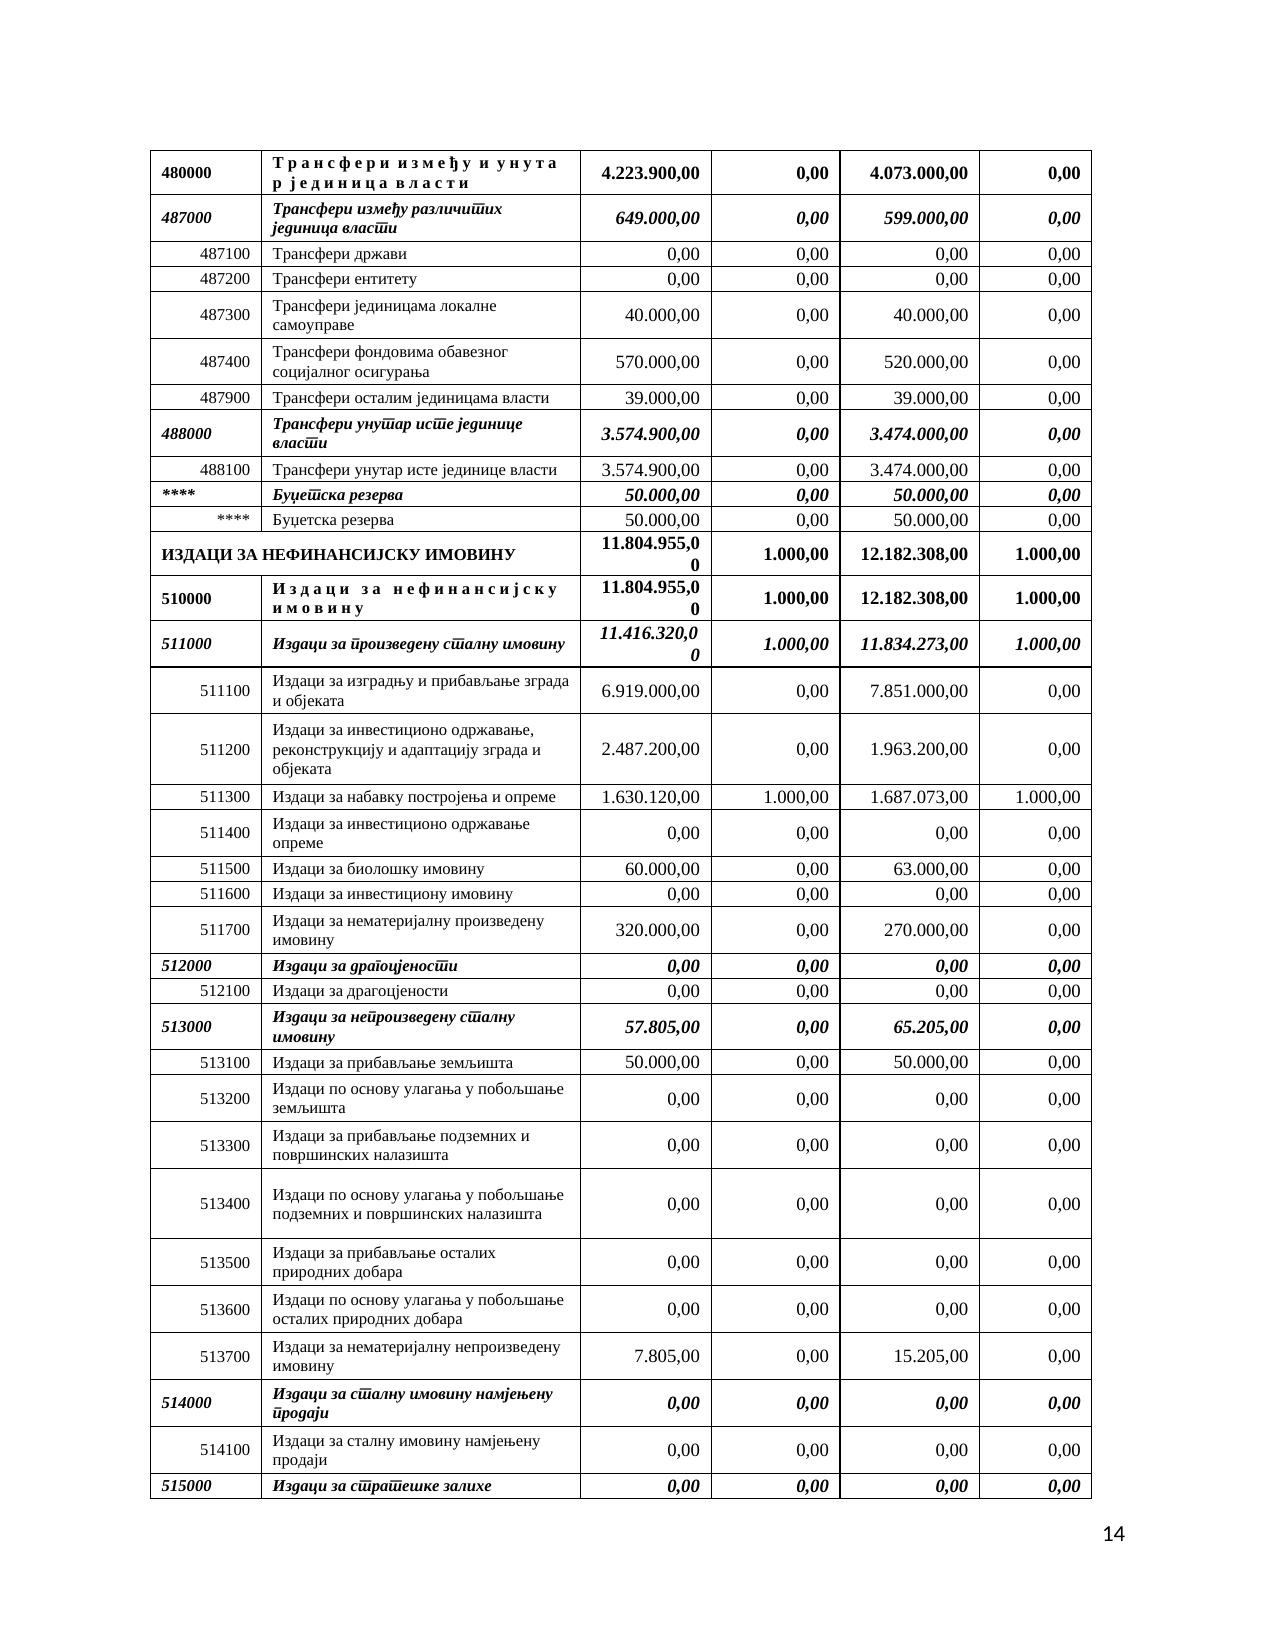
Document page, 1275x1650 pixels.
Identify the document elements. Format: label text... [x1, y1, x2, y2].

table_cell 513400 [151, 1169, 261, 1238]
table_cell 2.487.200,00 [581, 714, 711, 784]
table_cell 4.073.000,00 [841, 151, 979, 194]
table_cell 0,00 [712, 195, 839, 241]
table_cell Издаци за произведену сталну имовину [262, 621, 580, 666]
table_cell 39.000,00 [841, 385, 979, 409]
table_cell Т р а н с ф е р и и з м е ђ у и у н у т а р ј е д и н и ц а в л а с т и [262, 151, 580, 194]
table_cell 513000 [151, 1004, 261, 1049]
table_cell 320.000,00 [581, 907, 711, 952]
table_cell Издаци по основу улагања у побољшање подземних и површинских налазишта [262, 1169, 580, 1238]
table_cell 0,00 [980, 1122, 1091, 1168]
table_cell 40.000,00 [841, 292, 979, 337]
table_cell Издаци по основу улагања у побољшање земљишта [262, 1075, 580, 1121]
table_cell 0,00 [581, 1169, 711, 1238]
table_cell 0,00 [980, 339, 1091, 384]
table_cell 0,00 [980, 195, 1091, 241]
table_cell 515000 [151, 1474, 261, 1498]
table_cell 0,00 [980, 979, 1091, 1002]
table_cell 40.000,00 [581, 292, 711, 337]
table_cell Трансфери јединицама локалне самоуправе [262, 292, 580, 337]
table_cell 0,00 [841, 1286, 979, 1332]
table_cell 487200 [151, 267, 261, 291]
table_cell 487300 [151, 292, 261, 337]
table_cell 7.851.000,00 [841, 668, 979, 713]
table_cell **** [151, 482, 261, 506]
table_cell Издаци за инвестиционо одржавање опреме [262, 810, 580, 856]
table_cell 0,00 [841, 1075, 979, 1121]
table_cell Издаци за сталну имовину намјењену продаји [262, 1427, 580, 1473]
table_cell 513700 [151, 1333, 261, 1379]
table_cell 50.000,00 [841, 1050, 979, 1074]
table_cell 487900 [151, 385, 261, 409]
table_cell 511200 [151, 714, 261, 784]
table_cell 0,00 [712, 151, 839, 194]
table_cell 511400 [151, 810, 261, 856]
table_cell 0,00 [980, 668, 1091, 713]
table_cell 0,00 [712, 714, 839, 784]
table_cell 0,00 [841, 954, 979, 977]
table_cell 511100 [151, 668, 261, 713]
table_cell 0,00 [980, 1427, 1091, 1473]
table_cell 0,00 [712, 1122, 839, 1168]
table_cell 0,00 [712, 979, 839, 1002]
table_cell 480000 [151, 151, 261, 194]
table_cell 0,00 [712, 810, 839, 856]
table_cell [262, 1474, 580, 1498]
table_cell 1.000,00 [980, 621, 1091, 666]
table_cell 510000 [151, 576, 261, 619]
table_cell 11.804.955,00 [581, 576, 711, 619]
table_cell 0,00 [581, 954, 711, 977]
table_cell 11.804.955,00 [581, 532, 711, 575]
table_cell 0,00 [712, 857, 839, 881]
table_cell 0,00 [712, 482, 839, 506]
table_cell Издаци за нематеријалну произведену имовину [262, 907, 580, 952]
table_cell 3.474.000,00 [841, 410, 979, 456]
table_cell 0,00 [581, 979, 711, 1002]
table_cell 0,00 [841, 242, 979, 266]
table_cell Трансфери држави [262, 242, 580, 266]
table_cell 0,00 [712, 385, 839, 409]
table_cell 50.000,00 [581, 482, 711, 506]
table_cell 0,00 [712, 410, 839, 456]
table_cell 0,00 [980, 1050, 1091, 1074]
table_cell 512100 [151, 979, 261, 1002]
table_cell 0,00 [712, 1239, 839, 1285]
table_cell 0,00 [980, 810, 1091, 856]
table_cell 0,00 [980, 457, 1091, 481]
table_cell 0,00 [841, 1122, 979, 1168]
table_cell Издаци за драгоцјености [262, 979, 580, 1002]
table_cell 0,00 [980, 1380, 1091, 1426]
table_cell 0,00 [712, 1474, 839, 1498]
table_cell 1.000,00 [712, 785, 839, 809]
table_cell 0,00 [712, 1050, 839, 1074]
table_cell 488100 [151, 457, 261, 481]
table_cell 513200 [151, 1075, 261, 1121]
table_cell 3.474.000,00 [841, 457, 979, 481]
table_cell 1.000,00 [712, 532, 839, 575]
table_cell 0,00 [712, 907, 839, 952]
table_cell 0,00 [581, 1122, 711, 1168]
table_cell 0,00 [712, 1333, 839, 1379]
table_cell 0,00 [581, 1474, 711, 1498]
table_cell 487100 [151, 242, 261, 266]
table_cell 0,00 [980, 292, 1091, 337]
table_cell 1.000,00 [980, 785, 1091, 809]
table_cell Трансфери ентитету [262, 267, 580, 291]
table_cell 0,00 [980, 385, 1091, 409]
table_cell Трансфери осталим јединицама власти [262, 385, 580, 409]
table_cell 1.000,00 [980, 532, 1091, 575]
table_cell 512000 [151, 954, 261, 977]
table_cell Трансфери фондовима обавезног социјалног осигурања [262, 339, 580, 384]
table_cell 0,00 [581, 1286, 711, 1332]
table_cell 649.000,00 [581, 195, 711, 241]
table_cell 0,00 [980, 1004, 1091, 1049]
table_cell Буџетска резерва [262, 507, 580, 531]
table_cell Трансфери између различитих јединица власти [262, 195, 580, 241]
table_cell 0,00 [980, 482, 1091, 506]
table_cell Издаци за непроизведену сталну имовину [262, 1004, 580, 1049]
table_cell 0,00 [980, 882, 1091, 906]
table_cell 11.416.320,00 [581, 621, 711, 666]
table_cell Издаци за прибављање подземних и површинских налазишта [262, 1122, 580, 1168]
table_cell 3.574.900,00 [581, 410, 711, 456]
table_cell 487000 [151, 195, 261, 241]
table_cell Издаци за изградњу и прибављање зграда и објеката [262, 668, 580, 713]
table_cell 0,00 [980, 1075, 1091, 1121]
table_cell 15.205,00 [841, 1333, 979, 1379]
table_cell 0,00 [712, 882, 839, 906]
table_cell Трансфери унутар исте јединице власти [262, 457, 580, 481]
table_cell 3.574.900,00 [581, 457, 711, 481]
table_cell 0,00 [712, 507, 839, 531]
table_cell Издаци за инвестициону имовину [262, 882, 580, 906]
table_cell Трансфери унутар исте јединице власти [262, 410, 580, 456]
table_cell Издаци за прибављање земљишта [262, 1050, 580, 1074]
table_cell 1.963.200,00 [841, 714, 979, 784]
table_cell 513500 [151, 1239, 261, 1285]
table_cell 514000 [151, 1380, 261, 1426]
table_cell Издаци за биолошку имовину [262, 857, 580, 881]
table_cell 520.000,00 [841, 339, 979, 384]
table_cell 0,00 [841, 1474, 979, 1498]
table_cell 39.000,00 [581, 385, 711, 409]
table_cell 0,00 [712, 292, 839, 337]
table_cell 12.182.308,00 [841, 532, 979, 575]
table_cell 0,00 [980, 1286, 1091, 1332]
table_cell 599.000,00 [841, 195, 979, 241]
table_cell 0,00 [980, 1239, 1091, 1285]
table_cell 0,00 [980, 907, 1091, 952]
table_cell 0,00 [980, 857, 1091, 881]
table_cell 0,00 [581, 810, 711, 856]
table_cell 0,00 [712, 954, 839, 977]
table_cell 511000 [151, 621, 261, 666]
table_cell 0,00 [841, 267, 979, 291]
table_cell 513600 [151, 1286, 261, 1332]
table_cell Издаци за нематеријалну непроизведену имовину [262, 1333, 580, 1379]
table_cell 63.000,00 [841, 857, 979, 881]
table_cell 0,00 [712, 1004, 839, 1049]
table_cell Издаци за прибављање осталих природних добара [262, 1239, 580, 1285]
table_cell 0,00 [581, 1380, 711, 1426]
table_cell И з д а ц и з а н е ф и н а н с и ј с к у и м о в и н у [262, 576, 580, 619]
table_cell 4.223.900,00 [581, 151, 711, 194]
table_cell 0,00 [841, 1169, 979, 1238]
table_cell 60.000,00 [581, 857, 711, 881]
table_cell Издаци за набавку постројења и опреме [262, 785, 580, 809]
table_cell 0,00 [712, 1427, 839, 1473]
table_cell 488000 [151, 410, 261, 456]
table_cell 511700 [151, 907, 261, 952]
table_cell 11.834.273,00 [841, 621, 979, 666]
table_cell 0,00 [841, 1427, 979, 1473]
table_cell 511300 [151, 785, 261, 809]
table_cell Издаци за сталну имовину намјењену продаји [262, 1380, 580, 1426]
table_cell 0,00 [841, 979, 979, 1002]
table_cell 0,00 [841, 1239, 979, 1285]
table_cell 0,00 [712, 668, 839, 713]
table_cell 513100 [151, 1050, 261, 1074]
table_cell 270.000,00 [841, 907, 979, 952]
table_cell 0,00 [581, 1075, 711, 1121]
table_cell 0,00 [980, 1169, 1091, 1238]
table_cell ИЗДАЦИ ЗА НЕФИНАНСИЈСКУ ИМОВИНУ [151, 532, 580, 575]
table_cell 513300 [151, 1122, 261, 1168]
table_cell Издаци по основу улагања у побољшање осталих природних добара [262, 1286, 580, 1332]
table_cell 1.000,00 [712, 576, 839, 619]
table_cell 0,00 [841, 882, 979, 906]
table_cell 0,00 [980, 507, 1091, 531]
table_cell 0,00 [712, 339, 839, 384]
table_cell Издаци за драгоцјености [262, 954, 580, 977]
table_cell **** [151, 507, 261, 531]
table_cell 50.000,00 [581, 507, 711, 531]
table_cell 0,00 [712, 1286, 839, 1332]
table_cell 1.000,00 [980, 576, 1091, 619]
table_cell 0,00 [980, 242, 1091, 266]
table_cell 514100 [151, 1427, 261, 1473]
table_cell 0,00 [980, 151, 1091, 194]
table_cell 0,00 [980, 1333, 1091, 1379]
table_cell 50.000,00 [841, 482, 979, 506]
table_cell 0,00 [712, 1075, 839, 1121]
table_cell 511600 [151, 882, 261, 906]
table_cell 7.805,00 [581, 1333, 711, 1379]
table_cell 511500 [151, 857, 261, 881]
table_cell 1.000,00 [712, 621, 839, 666]
table_cell 57.805,00 [581, 1004, 711, 1049]
table_cell 570.000,00 [581, 339, 711, 384]
table_cell 65.205,00 [841, 1004, 979, 1049]
table_cell 0,00 [712, 242, 839, 266]
table_cell Буџетска резерва [262, 482, 580, 506]
table_cell 0,00 [712, 1169, 839, 1238]
table_cell 50.000,00 [581, 1050, 711, 1074]
table_cell 0,00 [581, 1239, 711, 1285]
table_cell 12.182.308,00 [841, 576, 979, 619]
table_cell 50.000,00 [841, 507, 979, 531]
table_cell 0,00 [712, 457, 839, 481]
table_cell 0,00 [581, 1427, 711, 1473]
table_cell 6.919.000,00 [581, 668, 711, 713]
table_cell 0,00 [712, 1380, 839, 1426]
table_cell 0,00 [980, 714, 1091, 784]
table_cell 1.630.120,00 [581, 785, 711, 809]
table_cell 0,00 [581, 242, 711, 266]
table_cell 0,00 [581, 882, 711, 906]
table_cell Издаци за инвестиционо одржавање, реконструкцију и адаптацију зграда и објеката [262, 714, 580, 784]
table_cell 0,00 [581, 267, 711, 291]
table_cell 0,00 [841, 810, 979, 856]
table_cell 0,00 [712, 267, 839, 291]
table_cell 0,00 [980, 410, 1091, 456]
table_cell 487400 [151, 339, 261, 384]
table_cell 0,00 [980, 1474, 1091, 1498]
table_cell 0,00 [841, 1380, 979, 1426]
table_cell 0,00 [980, 954, 1091, 977]
table_cell 0,00 [980, 267, 1091, 291]
table_cell 1.687.073,00 [841, 785, 979, 809]
